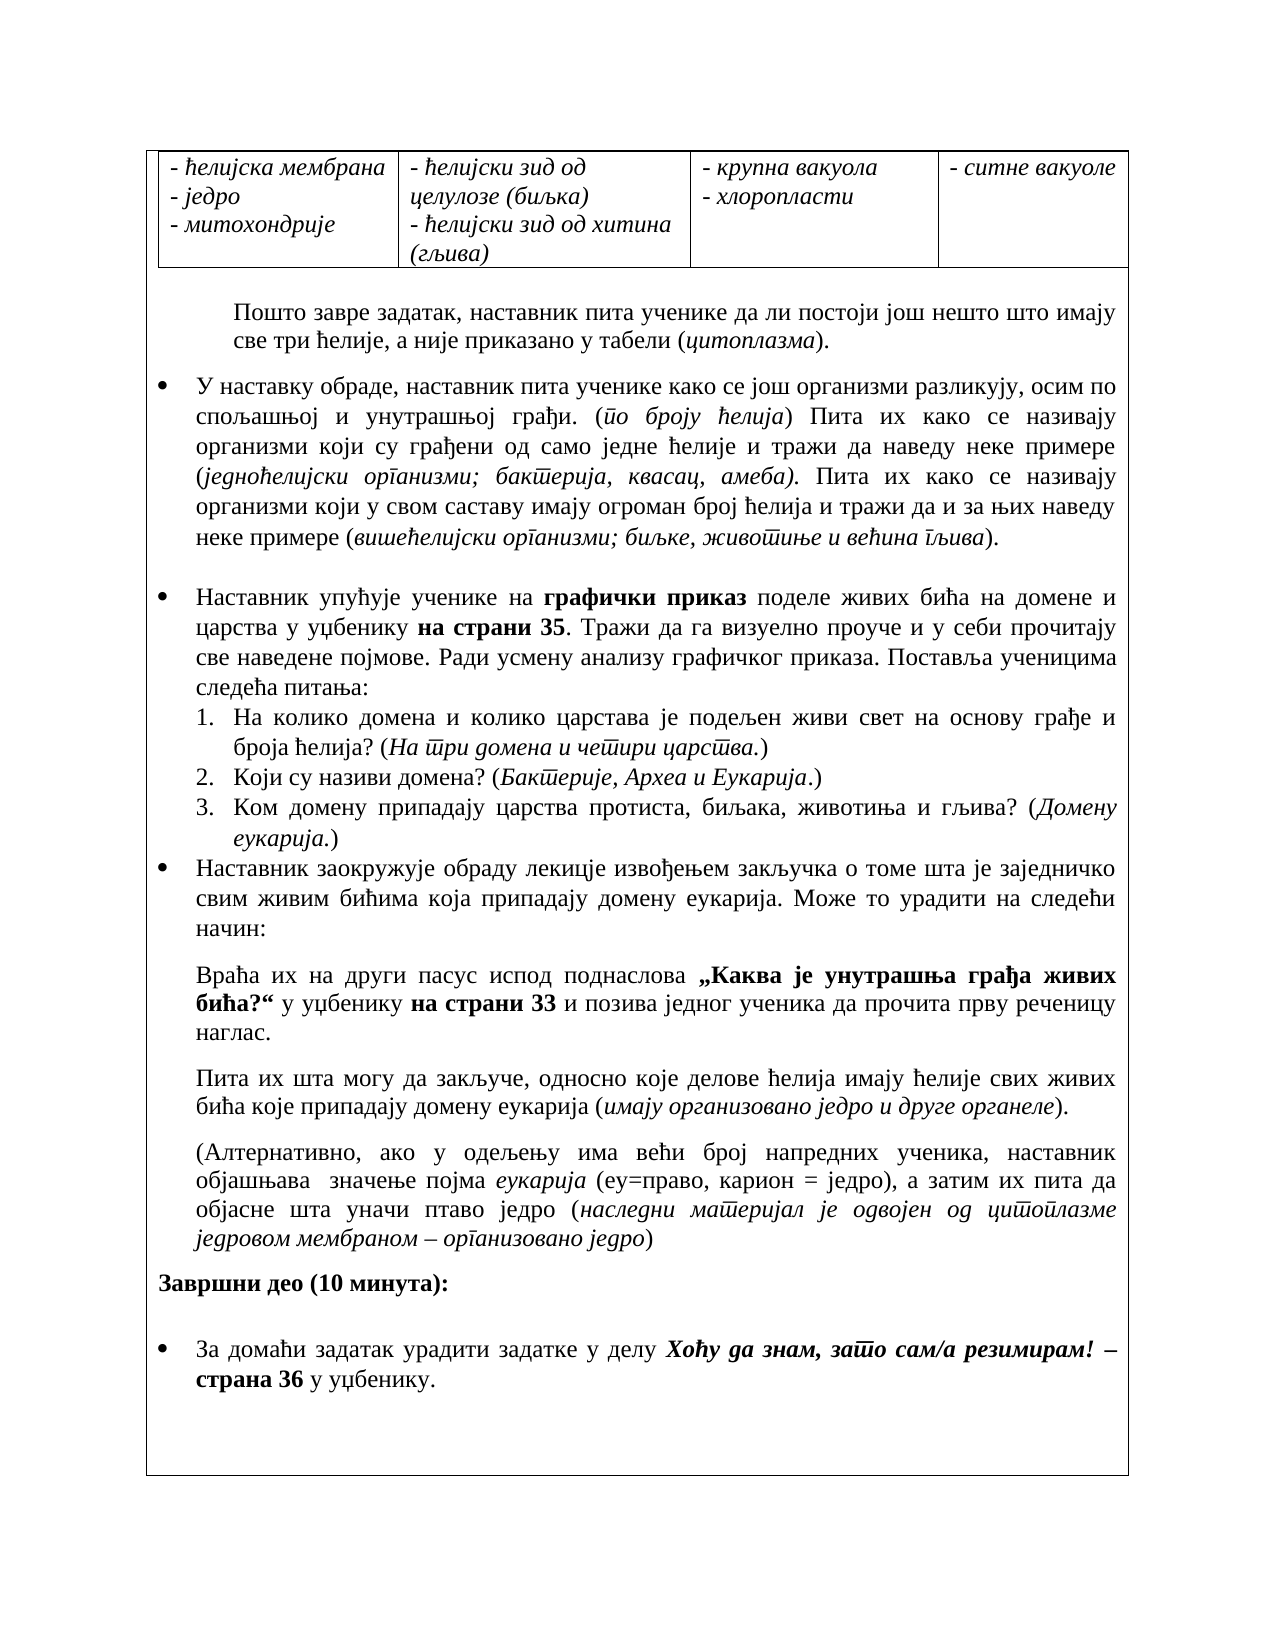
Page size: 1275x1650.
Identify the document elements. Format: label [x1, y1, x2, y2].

table_cell [147, 151, 1128, 1474]
